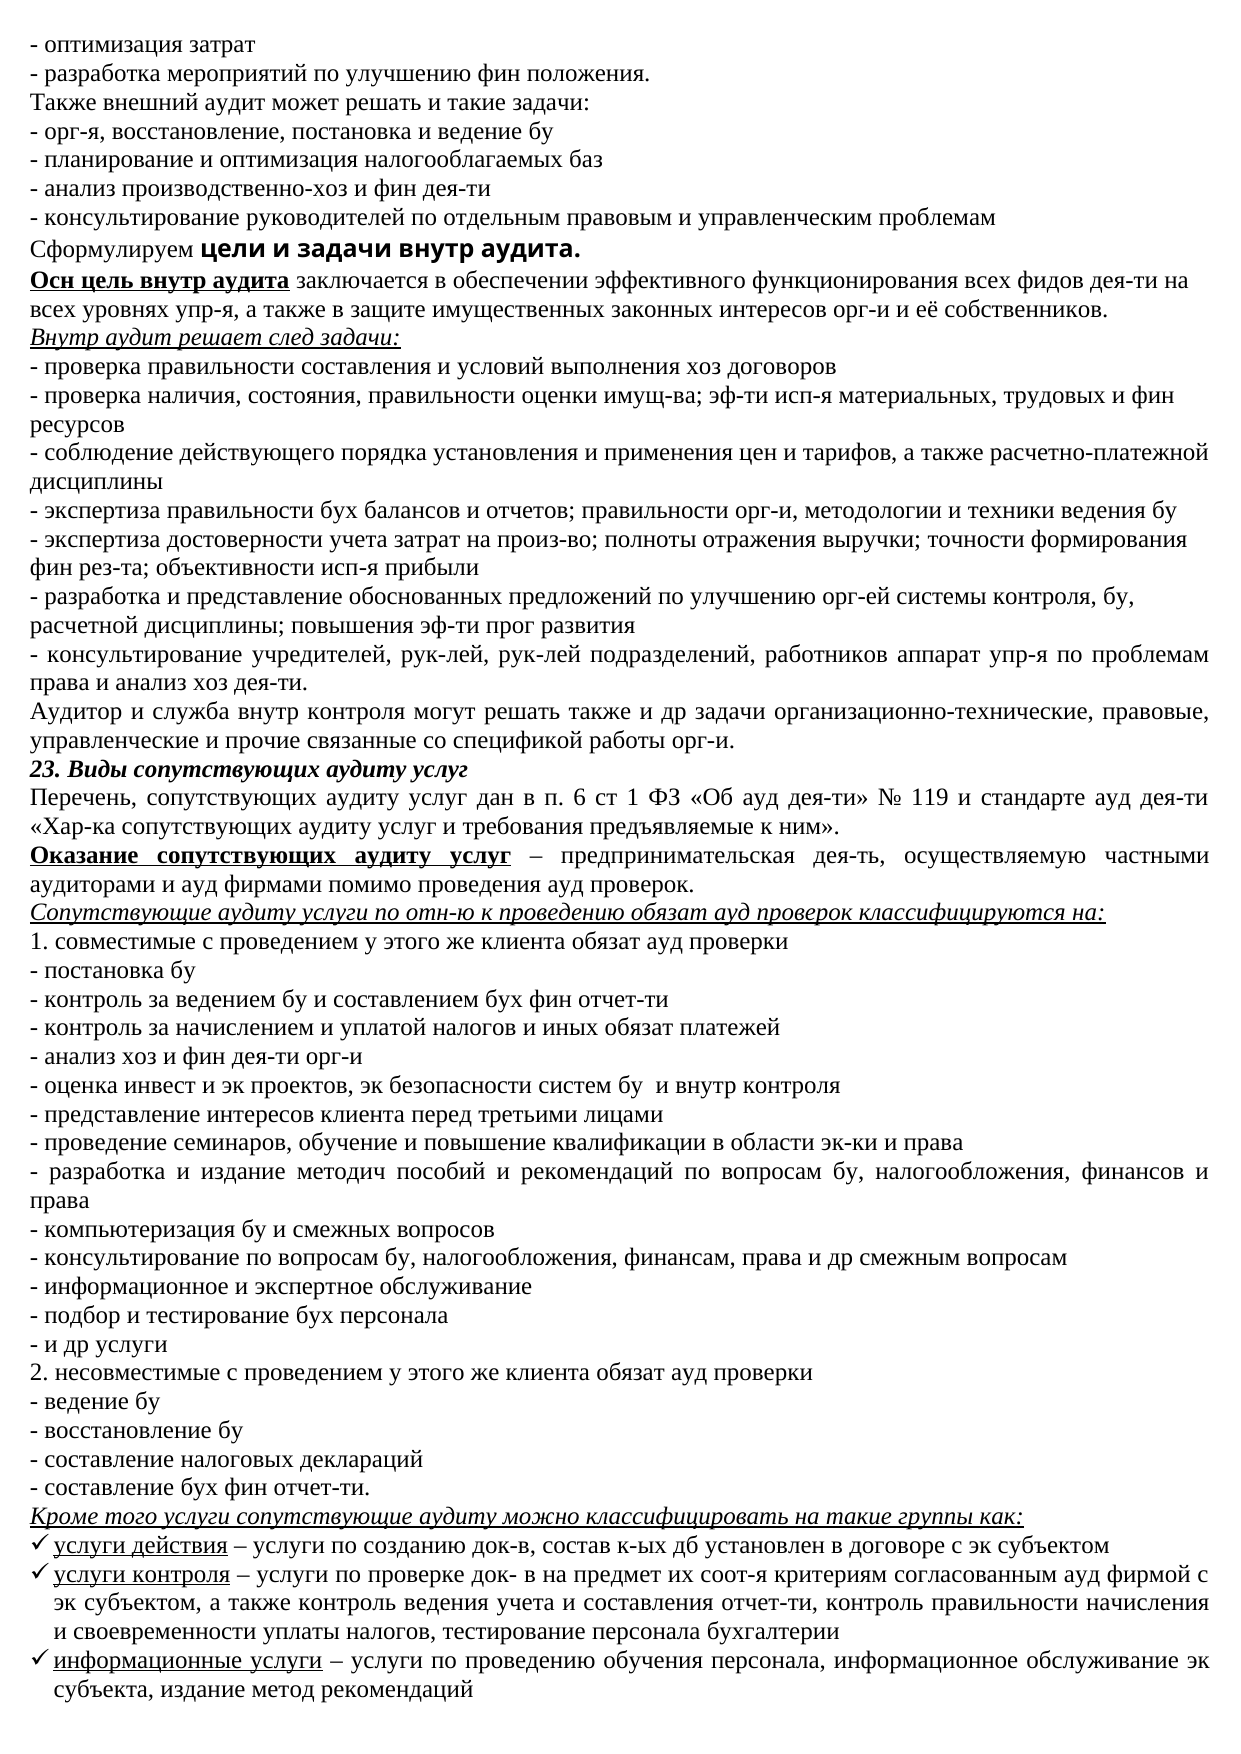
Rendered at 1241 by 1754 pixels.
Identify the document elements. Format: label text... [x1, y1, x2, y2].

text - планирование и оптимизация налогооблагаемых баз [29, 144, 1211, 173]
text - оптимизация затрат [29, 29, 1211, 58]
text Оказание сопутствующих аудиту услуг – предпринимательская дея-ть, осуществляемую частными аудиторами и ауд фирмами помимо проведения ауд проверок. [29, 840, 1211, 897]
text - восстановление бу [29, 1415, 1211, 1444]
text 1. совместимые с проведением у этого же клиента обязат ауд проверки [29, 926, 1211, 955]
text - постановка бу [29, 955, 1211, 984]
text - проверка правильности составления и условий выполнения хоз договоров [29, 351, 1211, 380]
text - составление бух фин отчет-ти. [29, 1472, 1211, 1501]
text - оценка инвест и эк проектов, эк безопасности систем бу и внутр контроля [29, 1070, 1211, 1099]
text Аудитор и служба внутр контроля могут решать также и др задачи организационно-технические, правовые, управленческие и прочие связанные со спецификой работы орг-и. [29, 696, 1211, 754]
list информационные услуги – услуги по проведению обучения персонала, информационное обслуживание эк субъекта, издание метод рекомендаций [29, 1645, 1211, 1702]
text - контроль за начислением и уплатой налогов и иных обязат платежей [29, 1012, 1211, 1041]
text - экспертиза правильности бух балансов и отчетов; правильности орг-и, методологии и техники ведения бу [29, 495, 1211, 524]
text - проверка наличия, состояния, правильности оценки имущ-ва; эф-ти исп-я материальных, трудовых и фин ресурсов [29, 380, 1211, 437]
text - подбор и тестирование бух персонала [29, 1300, 1211, 1329]
text - соблюдение действующего порядка установления и применения цен и тарифов, а также расчетно-платежной дисциплины [29, 437, 1211, 495]
text - разработка мероприятий по улучшению фин положения. [29, 58, 1211, 87]
text - экспертиза достоверности учета затрат на произ-во; полноты отражения выручки; точности формирования фин рез-та; объективности исп-я прибыли [29, 524, 1211, 581]
text - и др услуги [29, 1329, 1211, 1357]
text Сформулируем цели и задачи внутр аудита. [29, 231, 1211, 265]
text Внутр аудит решает след задачи: [29, 322, 1211, 351]
text Кроме того услуги сопутствующие аудиту можно классифицировать на такие группы как: [29, 1501, 1211, 1530]
list услуги контроля – услуги по проверке док- в на предмет их соот-я критериям согласованным ауд фирмой с эк субъектом, а также контроль ведения учета и составления отчет-ти, контроль правильности начисления и своевременности уплаты налогов, тестирование персонала бухгалтерии [29, 1559, 1211, 1645]
text - информационное и экспертное обслуживание [29, 1271, 1211, 1300]
text Перечень, сопутствующих аудиту услуг дан в п. 6 ст 1 ФЗ «Об ауд дея-ти» № 119 и стандарте ауд дея-ти «Хар-ка сопутствующих аудиту услуг и требования предъявляемые к ним». [29, 782, 1211, 840]
list услуги действия – услуги по созданию док-в, состав к-ых дб установлен в договоре с эк субъектом [29, 1530, 1211, 1559]
text - составление налоговых деклараций [29, 1444, 1211, 1472]
text - представление интересов клиента перед третьими лицами [29, 1099, 1211, 1127]
text 23. Виды сопутствующих аудиту услуг [29, 754, 1211, 782]
text - орг-я, восстановление, постановка и ведение бу [29, 116, 1211, 144]
text Осн цель внутр аудита заключается в обеспечении эффективного функционирования всех фидов дея-ти на всех уровнях упр-я, а также в защите имущественных законных интересов орг-и и её собственников. [29, 265, 1211, 322]
text - консультирование руководителей по отдельным правовым и управленческим проблемам [29, 202, 1211, 231]
text - компьютеризация бу и смежных вопросов [29, 1214, 1211, 1242]
text - контроль за ведением бу и составлением бух фин отчет-ти [29, 984, 1211, 1012]
text - разработка и представление обоснованных предложений по улучшению орг-ей системы контроля, бу, расчетной дисциплины; повышения эф-ти прог развития [29, 581, 1211, 639]
text - разработка и издание методич пособий и рекомендаций по вопросам бу, налогообложения, финансов и права [29, 1156, 1211, 1214]
text - консультирование по вопросам бу, налогообложения, финансам, права и др смежным вопросам [29, 1242, 1211, 1271]
text - консультирование учредителей, рук-лей, рук-лей подразделений, работников аппарат упр-я по проблемам права и анализ хоз дея-ти. [29, 639, 1211, 696]
text - ведение бу [29, 1386, 1211, 1415]
text - анализ производственно-хоз и фин дея-ти [29, 173, 1211, 202]
text Также внешний аудит может решать и такие задачи: [29, 87, 1211, 116]
text - проведение семинаров, обучение и повышение квалификации в области эк-ки и права [29, 1127, 1211, 1156]
text Сопутствующие аудиту услуги по отн-ю к проведению обязат ауд проверок классифицируются на: [29, 897, 1211, 926]
text 2. несовместимые с проведением у этого же клиента обязат ауд проверки [29, 1357, 1211, 1386]
text - анализ хоз и фин дея-ти орг-и [29, 1041, 1211, 1070]
